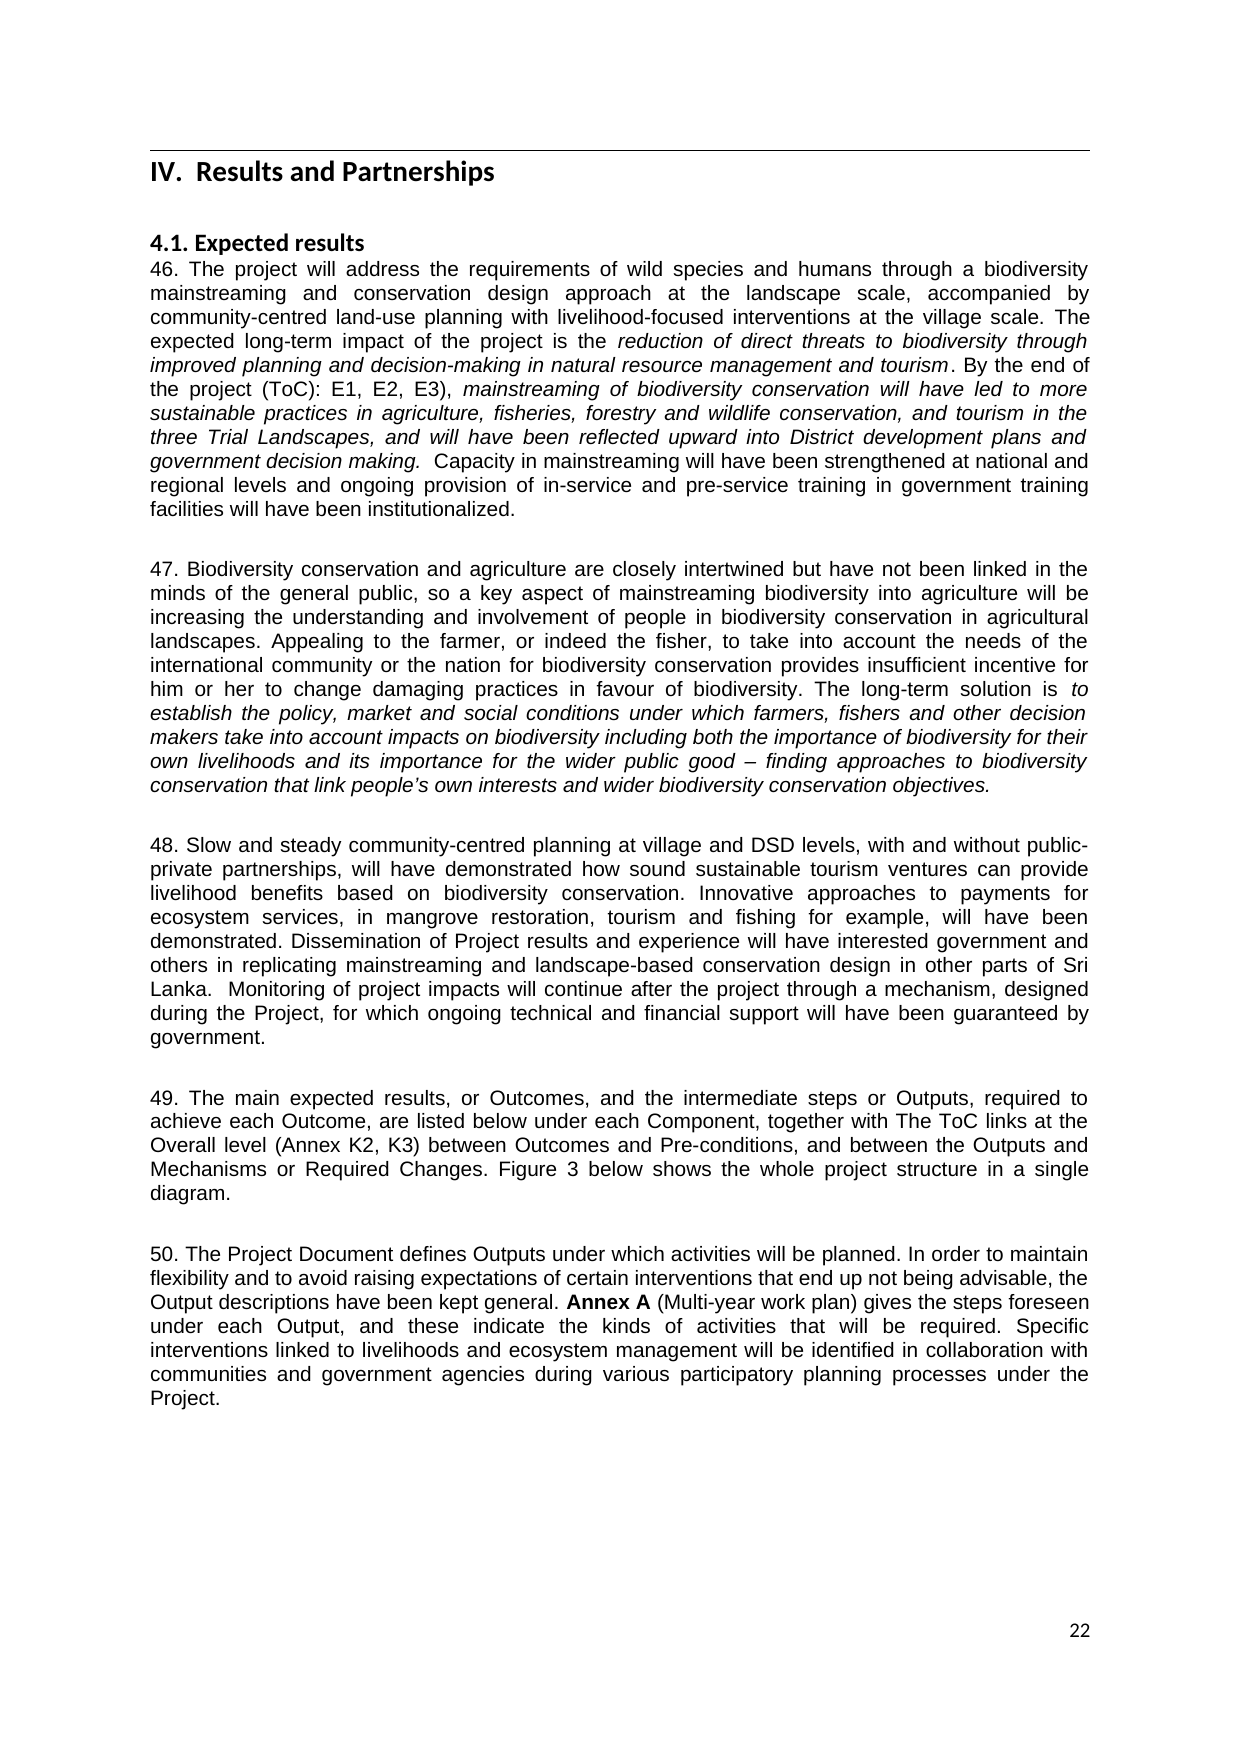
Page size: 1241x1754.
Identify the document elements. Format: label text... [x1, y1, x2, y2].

subtitle 4.1. Expected results [150, 227, 1090, 257]
text 50. The Project Document defines Outputs under which activities will be planned. In order to maintain flexibility and to avoid raising expectations of certain interventions that end up not being advisable, the Output descriptions have been kept general. Annex A (Multi-year work plan) gives the steps foreseen under each Output, and these indicate the kinds of activities that will be required. Specific interventions linked to livelihoods and ecosystem management will be identified in collaboration with communities and government agencies during various participatory planning processes under the Project. [150, 1242, 1090, 1409]
text 47. Biodiversity conservation and agriculture are closely intertwined but have not been linked in the minds of the general public, so a key aspect of mainstreaming biodiversity into agriculture will be increasing the understanding and involvement of people in biodiversity conservation in agricultural landscapes. Appealing to the farmer, or indeed the fisher, to take into account the needs of the international community or the nation for biodiversity conservation provides insufficient incentive for him or her to change damaging practices in favour of biodiversity. The long-term solution is to establish the policy, market and social conditions under which farmers, fishers and other decision makers take into account impacts on biodiversity including both the importance of biodiversity for their own livelihoods and its importance for the wider public good – finding approaches to biodiversity conservation that link people’s own interests and wider biodiversity conservation objectives. [150, 557, 1090, 797]
text 46. The project will address the requirements of wild species and humans through a biodiversity mainstreaming and conservation design approach at the landscape scale, accompanied by community-centred land-use planning with livelihood-focused interventions at the village scale. The expected long-term impact of the project is the reduction of direct threats to biodiversity through improved planning and decision-making in natural resource management and tourism. By the end of the project (ToC): E1, E2, E3), mainstreaming of biodiversity conservation will have led to more sustainable practices in agriculture, fisheries, forestry and wildlife conservation, and tourism in the three Trial Landscapes, and will have been reflected upward into District development plans and government decision making. Capacity in mainstreaming will have been strengthened at national and regional levels and ongoing provision of in-service and pre-service training in government training facilities will have been institutionalized. [150, 257, 1090, 521]
subtitle IV. Results and Partnerships [150, 151, 1090, 189]
text 48. Slow and steady community-centred planning at village and DSD levels, with and without public-private partnerships, will have demonstrated how sound sustainable tourism ventures can provide livelihood benefits based on biodiversity conservation. Innovative approaches to payments for ecosystem services, in mangrove restoration, tourism and fishing for example, will have been demonstrated. Dissemination of Project results and experience will have interested government and others in replicating mainstreaming and landscape-based conservation design in other parts of Sri Lanka. Monitoring of project impacts will continue after the project through a mechanism, designed during the Project, for which ongoing technical and financial support will have been guaranteed by government. [150, 833, 1090, 1049]
text 49. The main expected results, or Outcomes, and the intermediate steps or Outputs, required to achieve each Outcome, are listed below under each Component, together with The ToC links at the Overall level (Annex K2, K3) between Outcomes and Pre-conditions, and between the Outputs and Mechanisms or Required Changes. Figure 3 below shows the whole project structure in a single diagram. [150, 1085, 1090, 1205]
